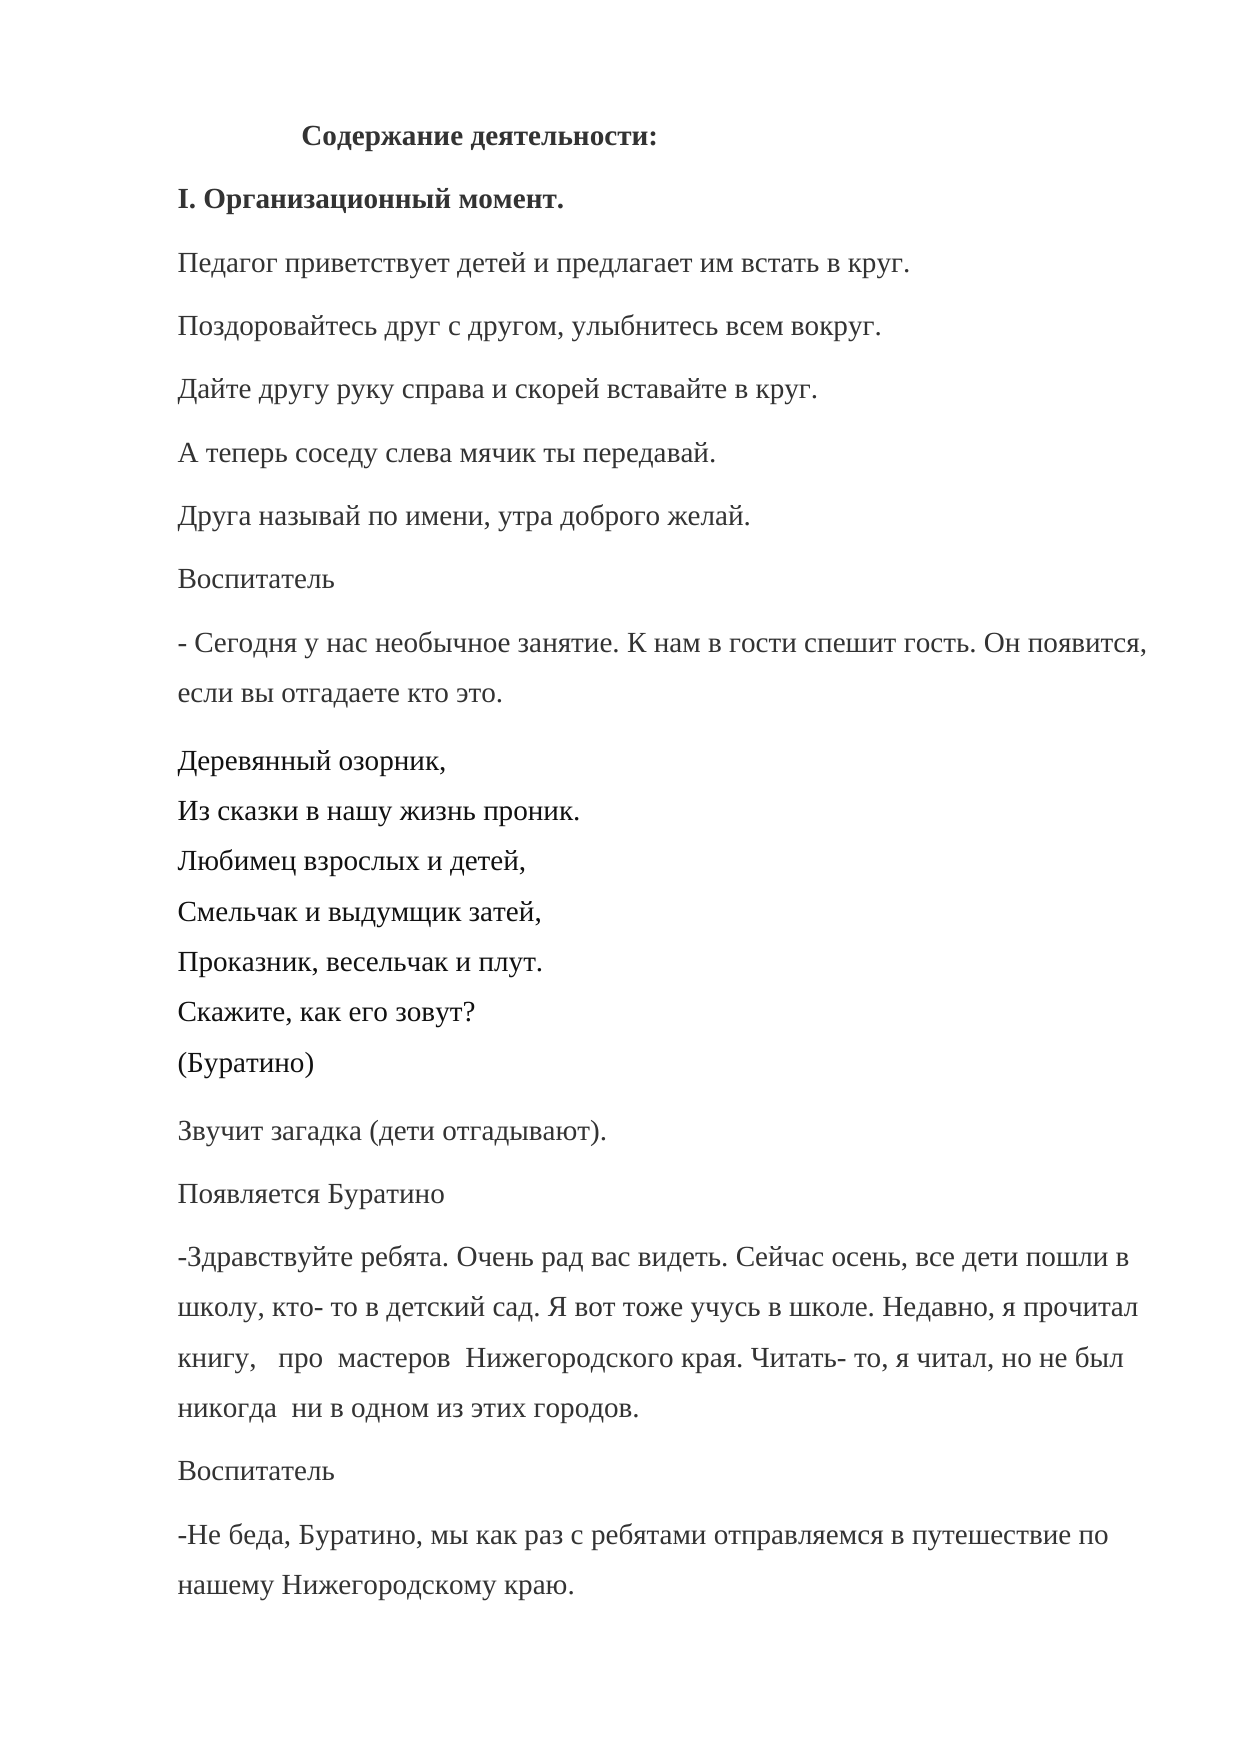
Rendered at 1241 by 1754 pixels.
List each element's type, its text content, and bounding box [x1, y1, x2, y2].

text -Не беда, Буратино, мы как раз с ребятами отправляемся в путешествие по нашему Нижегородскому краю. [177, 1517, 1152, 1601]
text - Сегодня у нас необычное занятие. К нам в гости спешит гость. Он появится, если вы отгадаете кто это. [177, 625, 1152, 709]
text Дайте другу руку справа и скорей вставайте в круг. [177, 371, 1152, 405]
text Появляется Буратино [177, 1176, 1152, 1209]
text Деревянный озорник, Из сказки в нашу жизнь проник. Любимец взрослых и детей, Смельчак и выдумщик затей, Проказник, весельчак и плут. Скажите, как его зовут? (Буратино) [177, 743, 1152, 1078]
text Друга называй по имени, утра доброго желай. [177, 498, 1152, 532]
text Звучит загадка (дети отгадывают). [177, 1113, 1152, 1146]
text Поздоровайтесь друг с другом, улыбнитесь всем вокруг. [177, 308, 1152, 342]
text А теперь соседу слева мячик ты передавай. [177, 435, 1152, 468]
text I. Организационный момент. [177, 181, 1152, 215]
text -Здравствуйте ребята. Очень рад вас видеть. Сейчас осень, все дети пошли в школу, кто- то в детский сад. Я вот тоже учусь в школе. Недавно, я прочитал книгу, про мастеров Нижегородского края. Читать- то, я читал, но не был никогда ни в одном из этих городов. [177, 1239, 1152, 1424]
text Воспитатель [177, 561, 1152, 595]
text Воспитатель [177, 1453, 1152, 1487]
text Педагог приветствует детей и предлагает им встать в круг. [177, 245, 1152, 278]
text Содержание деятельности: [177, 118, 1152, 152]
